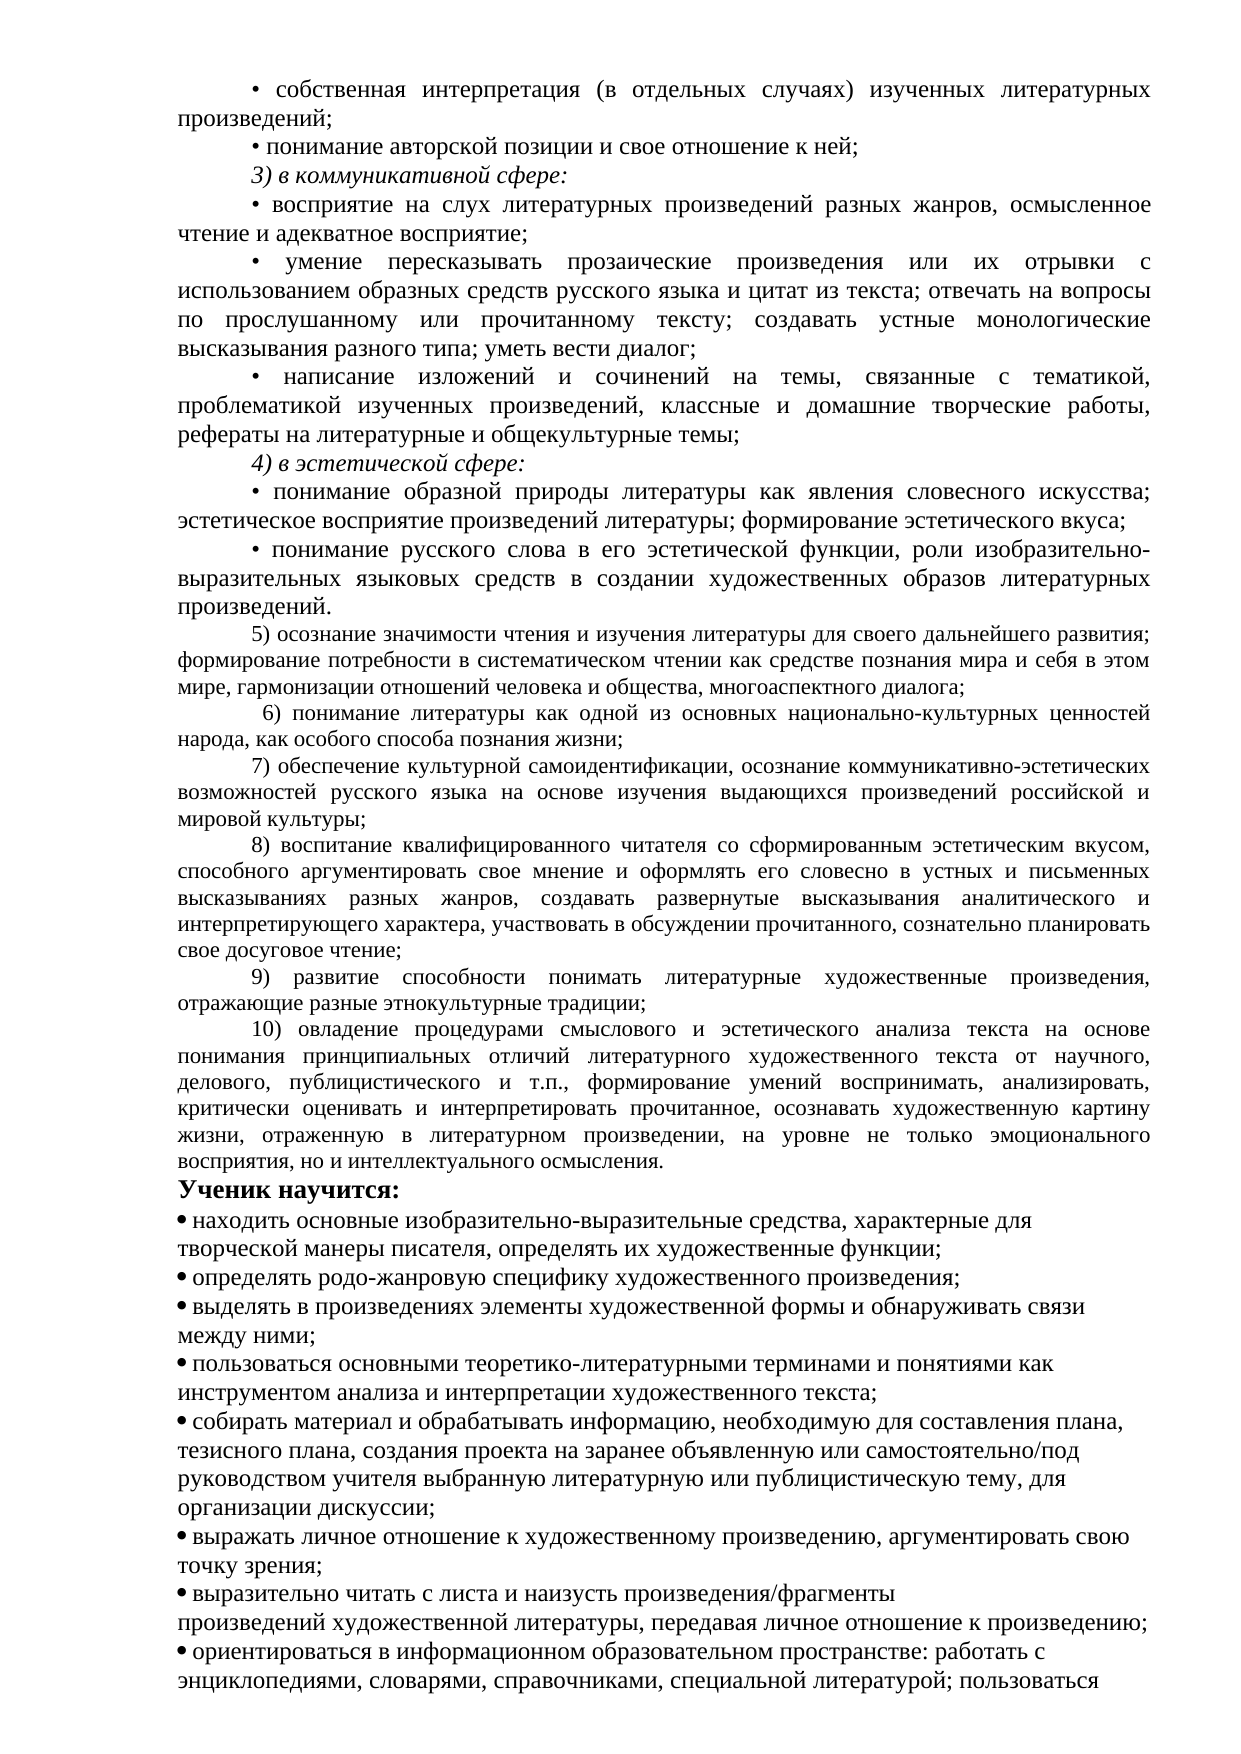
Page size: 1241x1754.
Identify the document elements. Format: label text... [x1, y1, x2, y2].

text • умение пересказывать прозаические произведения или их отрывки с использованием образных средств русского языка и цитат из текста; отвечать на вопросы по прослушанному или прочитанному тексту; создавать устные монологические высказывания разного типа; уметь вести диалог; [177, 246, 1152, 361]
text 6) понимание литературы как одной из основных национально-культурных ценностей народа, как особого способа познания жизни; [177, 699, 1152, 752]
text 3) в коммуникативной сфере: [177, 160, 1152, 189]
list выделять в произведениях элементы художественной формы и обнаруживать связи между ними; [177, 1291, 1152, 1348]
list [177, 1636, 1152, 1693]
text 9) развитие способности понимать литературные художественные произведения, отражающие разные этнокультурные традиции; [177, 963, 1152, 1015]
text 4) в эстетической сфере: [177, 448, 1152, 476]
list определять родо-жанровую специфику художественного произведения; [177, 1262, 1152, 1291]
list выражать личное отношение к художественному произведению, аргументировать свою точку зрения; [177, 1521, 1152, 1578]
text Ученик научится: [177, 1173, 1152, 1205]
text 10) овладение процедурами смыслового и эстетического анализа текста на основе понимания принципиальных отличий литературного художественного текста от научного, делового, публицистического и т.п., формирование умений воспринимать, анализировать, критически оценивать и интерпретировать прочитанное, осознавать художественную картину жизни, отраженную в литературном произведении, на уровне не только эмоционального восприятия, но и интеллектуального осмысления. [177, 1015, 1152, 1173]
list собирать материал и обрабатывать информацию, необходимую для составления плана, тезисного плана, создания проекта на заранее объявленную или самостоятельно/под руководством учителя выбранную литературную или публицистическую тему, для организации дискуссии; [177, 1406, 1152, 1521]
list выразительно читать с листа и наизусть произведения/фрагменты [177, 1578, 1152, 1607]
list пользоваться основными теоретико-литературными терминами и понятиями как инструментом анализа и интерпретации художественного текста; [177, 1348, 1152, 1406]
text • понимание образной природы литературы как явления словесного искусства; эстетическое восприятие произведений литературы; формирование эстетического вкуса; [177, 476, 1152, 534]
text • понимание авторской позиции и свое отношение к ней; [177, 131, 1152, 160]
list находить основные изобразительно-выразительные средства, характерные для творческой манеры писателя, определять их художественные функции; [177, 1205, 1152, 1262]
text • понимание русского слова в его эстетической функции, роли изобразительно-выразительных языковых средств в создании художественных образов литературных произведений. [177, 534, 1152, 620]
text 5) осознание значимости чтения и изучения литературы для своего дальнейшего развития; формирование потребности в систематическом чтении как средстве познания мира и себя в этом мире, гармонизации отношений человека и общества, многоаспектного диалога; [177, 620, 1152, 699]
text произведений художественной литературы, передавая личное отношение к произведению; [177, 1607, 1152, 1636]
text 8) воспитание квалифицированного читателя со сформированным эстетическим вкусом, способного аргументировать свое мнение и оформлять его словесно в устных и письменных высказываниях разных жанров, создавать развернутые высказывания аналитического и интерпретирующего характера, участвовать в обсуждении прочитанного, сознательно планировать свое досуговое чтение; [177, 831, 1152, 963]
text 7) обеспечение культурной самоидентификации, осознание коммуникативно-эстетических возможностей русского языка на основе изучения выдающихся произведений российской и мировой культуры; [177, 752, 1152, 831]
text • собственная интерпретация (в отдельных случаях) изученных литературных произведений; [177, 74, 1152, 131]
text • восприятие на слух литературных произведений разных жанров, осмысленное чтение и адекватное восприятие; [177, 189, 1152, 246]
text • написание изложений и сочинений на темы, связанные с тематикой, проблематикой изученных произведений, классные и домашние творческие работы, рефераты на литературные и общекультурные темы; [177, 361, 1152, 448]
